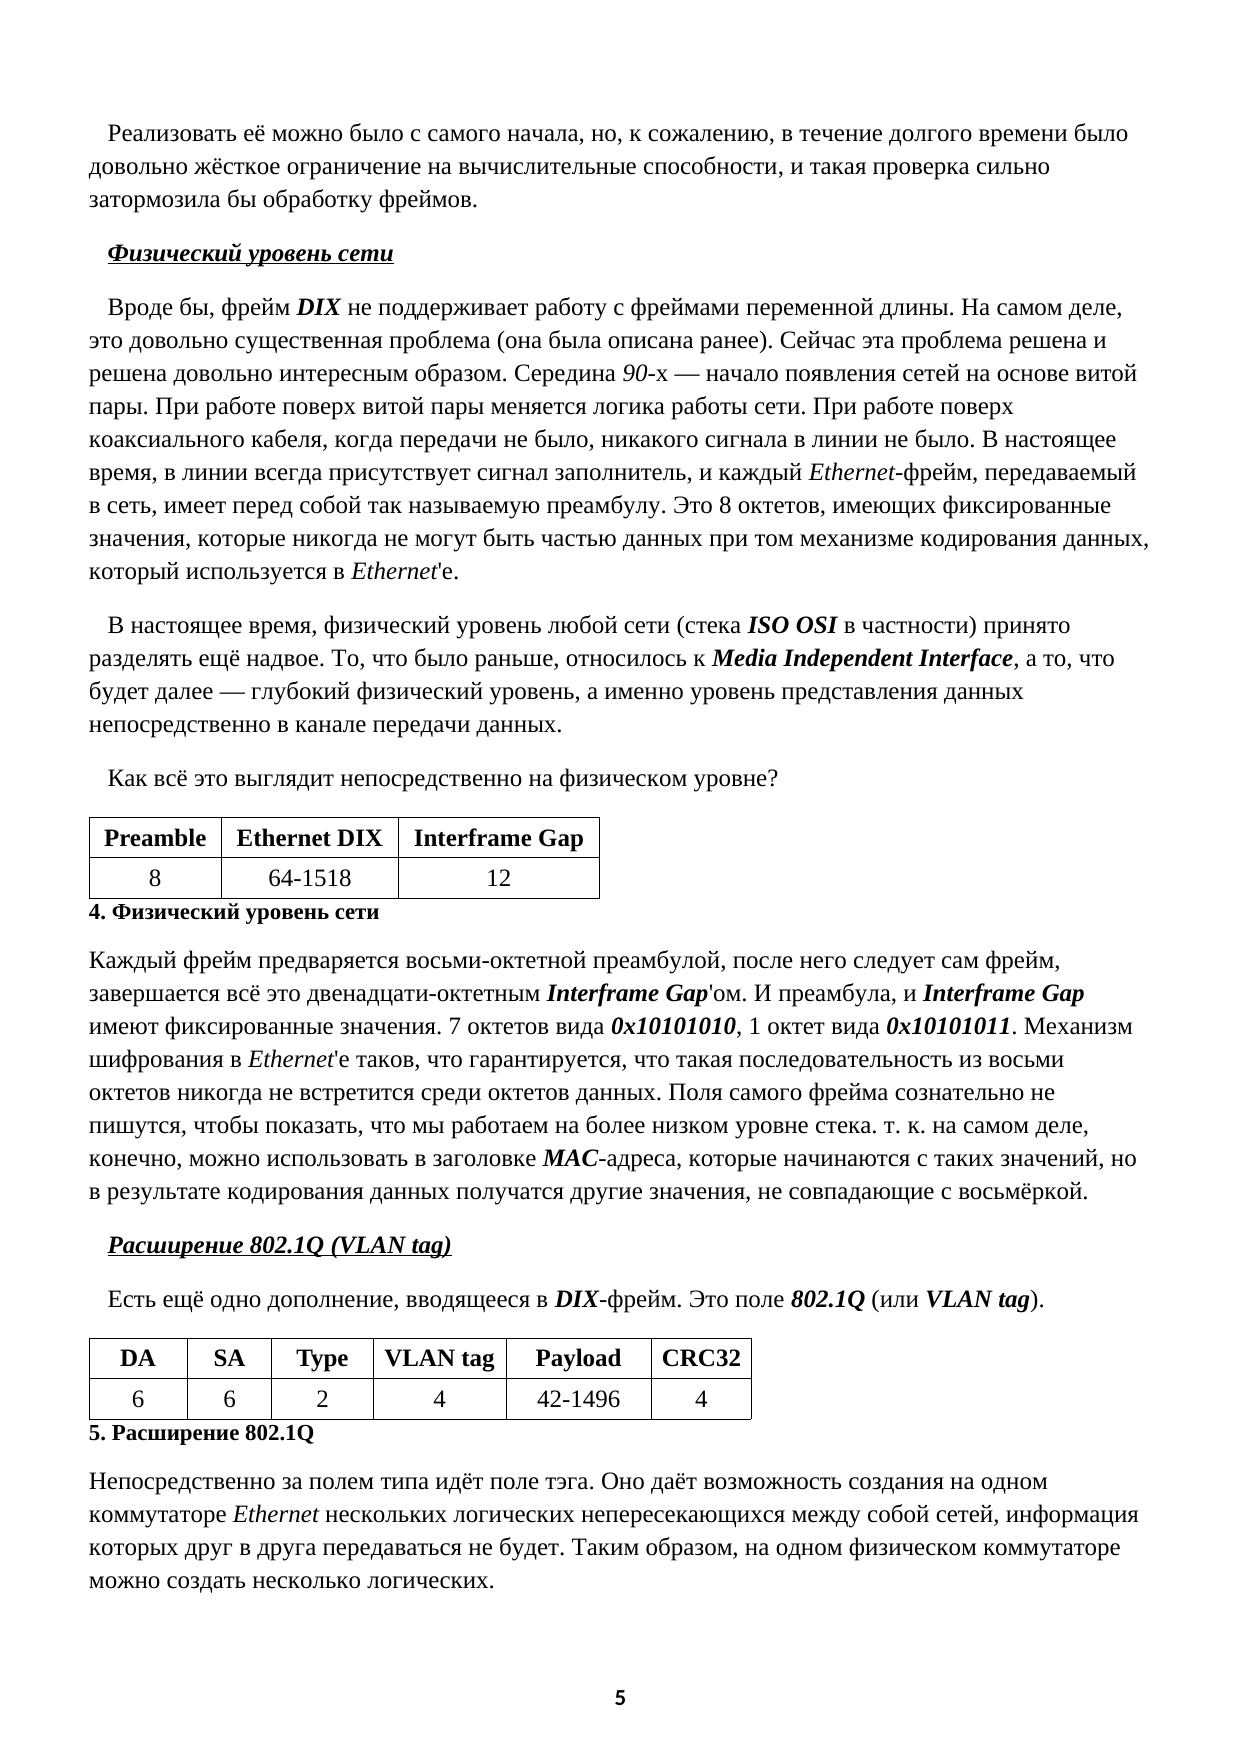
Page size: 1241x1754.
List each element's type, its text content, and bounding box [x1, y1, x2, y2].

text Непосредственно за полем типа идёт поле тэга. Оно даёт возможность создания на одном коммутаторе Ethernet нескольких логических непересекающихся между собой сетей, информация которых друг в друга передаваться не будет. Таким образом, на одном физическом коммутаторе можно создать несколько логических. [89, 1466, 1152, 1594]
table_header Preamble [90, 818, 221, 857]
text 4. Физический уровень сети [89, 898, 1152, 924]
table_cell 64-1518 [222, 858, 398, 897]
table_cell 12 [399, 858, 599, 897]
table_header Type [272, 1339, 373, 1378]
table_cell 42-1496 [507, 1379, 651, 1418]
table_cell 6 [90, 1379, 187, 1418]
table_header DA [90, 1339, 187, 1378]
text Реализовать её можно было с самого начала, но, к сожалению, в течение долгого времени было довольно жёсткое ограничение на вычислительные способности, и такая проверка сильно затормозила бы обработку фреймов. [89, 118, 1152, 213]
table_header VLAN tag [374, 1339, 506, 1378]
table_header Payload [507, 1339, 651, 1378]
table_cell 4 [652, 1379, 751, 1418]
text Физический уровень сети [89, 238, 1152, 267]
table_cell 8 [90, 858, 221, 897]
text Как всё это выглядит непосредственно на физическом уровне? [89, 763, 1152, 792]
text Вроде бы, фрейм DIX не поддерживает работу с фреймами переменной длины. На самом деле, это довольно существенная проблема (она была описана ранее). Сейчас эта проблема решена и решена довольно интересным образом. Середина 90-х — начало появления сетей на основе витой пары. При работе поверх витой пары меняется логика работы сети. При работе поверх коаксиального кабеля, когда передачи не было, никакого сигнала в линии не было. В настоящее время, в линии всегда присутствует сигнал заполнитель, и каждый Ethernet-фрейм, передаваемый в сеть, имеет перед собой так называемую преамбулу. Это 8 октетов, имеющих фиксированные значения, которые никогда не могут быть частью данных при том механизме кодирования данных, который используется в Ethernet'е. [89, 292, 1152, 585]
table_header Interframe Gap [399, 818, 599, 857]
text В настоящее время, физический уровень любой сети (стека ISO OSI в частности) принято разделять ещё надвое. То, что было раньше, относилось к Media Independent Interface, а то, что будет далее — глубокий физический уровень, а именно уровень представления данных непосредственно в канале передачи данных. [89, 610, 1152, 738]
text Есть ещё одно дополнение, вводящееся в DIX-фрейм. Это поле 802.1Q (или VLAN tag). [89, 1284, 1152, 1312]
table_cell 2 [272, 1379, 373, 1418]
table_header Ethernet DIX [222, 818, 398, 857]
text Расширение 802.1Q (VLAN tag) [89, 1230, 1152, 1259]
table_header CRC32 [652, 1339, 751, 1378]
table_cell 4 [374, 1379, 506, 1418]
table_cell 6 [188, 1379, 271, 1418]
text Каждый фрейм предваряется восьми-октетной преамбулой, после него следует сам фрейм, завершается всё это двенадцати-октетным Interframe Gap'ом. И преамбула, и Interframe Gap имеют фиксированные значения. 7 октетов вида 0x10101010, 1 октет вида 0x10101011. Механизм шифрования в Ethernet'е таков, что гарантируется, что такая последовательность из восьми октетов никогда не встретится среди октетов данных. Поля самого фрейма сознательно не пишутся, чтобы показать, что мы работаем на более низком уровне стека. т. к. на самом деле, конечно, можно использовать в заголовке MAC-адреса, которые начинаются с таких значений, но в результате кодирования данных получатся другие значения, не совпадающие с восьмёркой. [89, 945, 1152, 1205]
table_header SA [188, 1339, 271, 1378]
text 5. Расширение 802.1Q [89, 1419, 1152, 1445]
